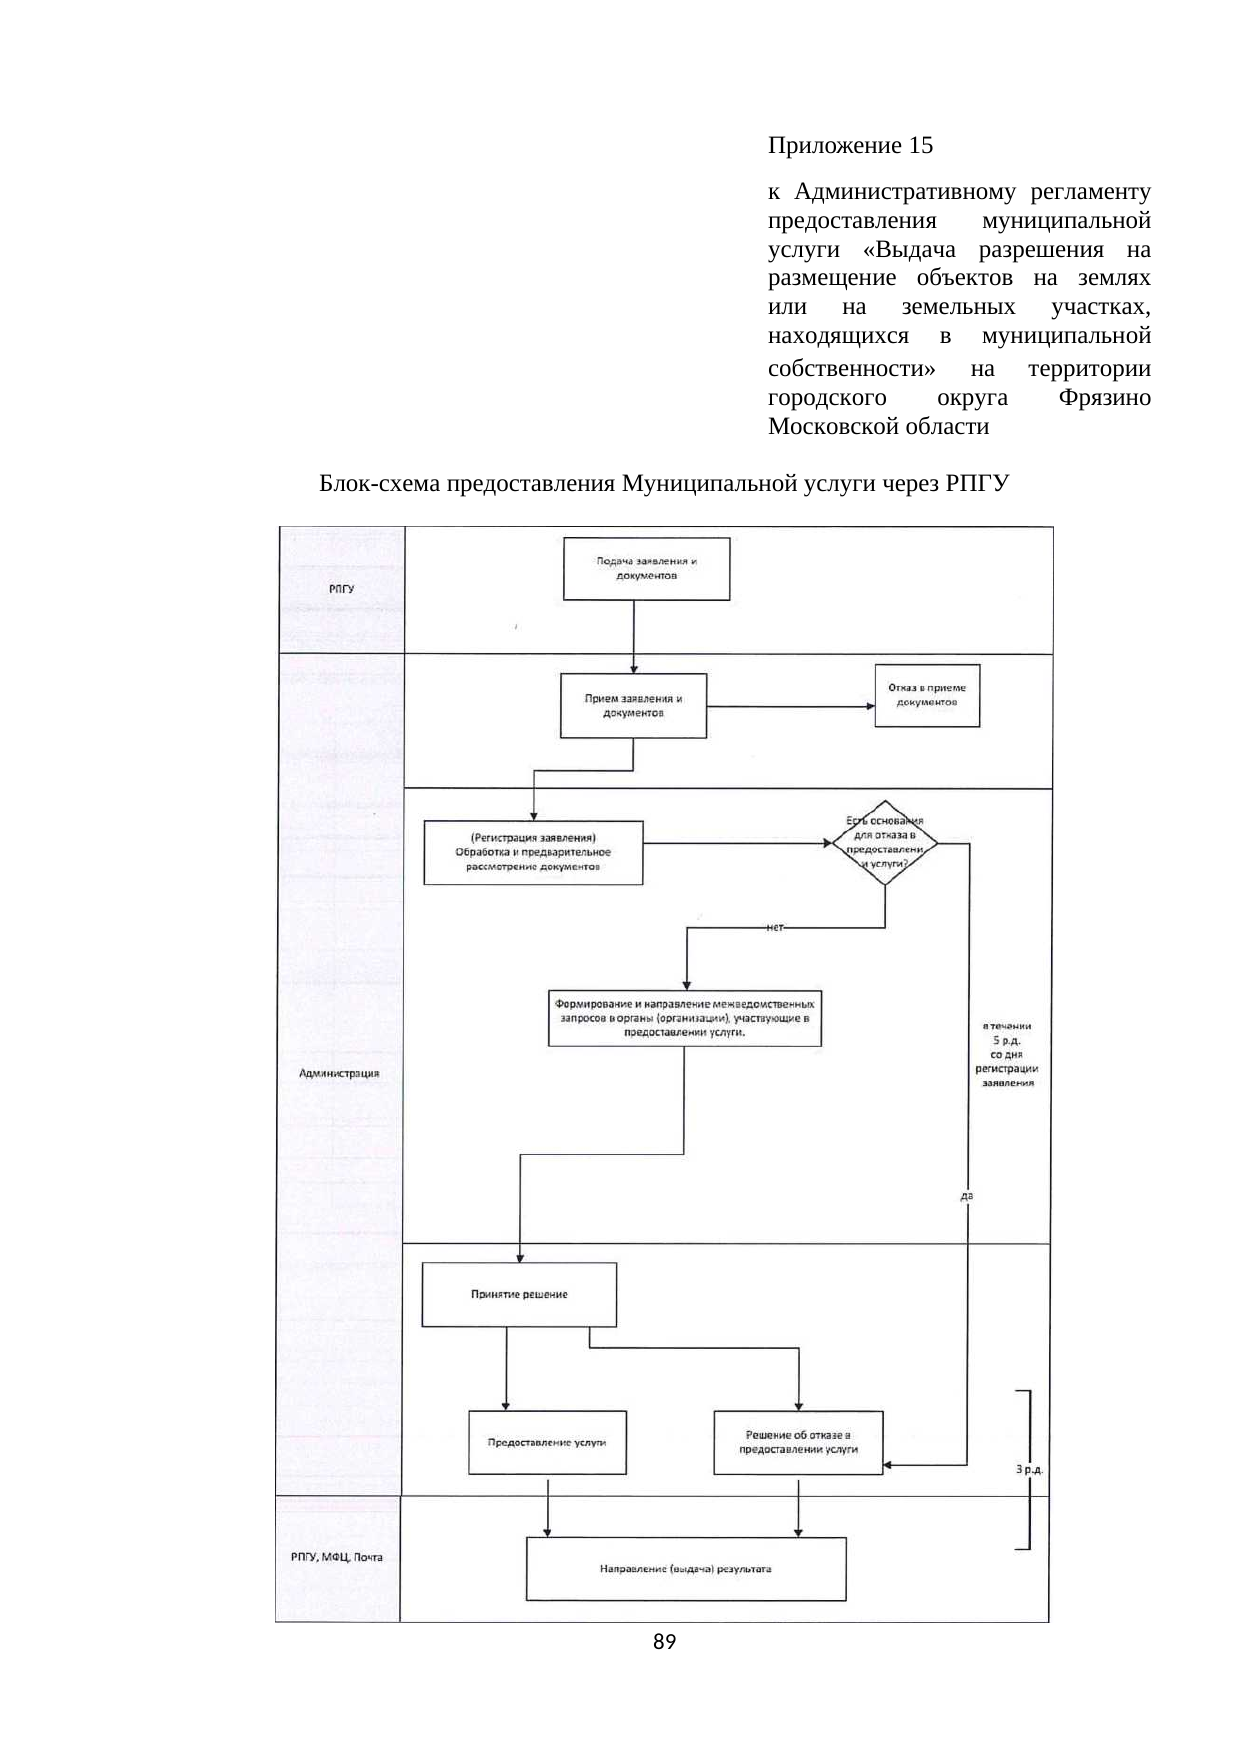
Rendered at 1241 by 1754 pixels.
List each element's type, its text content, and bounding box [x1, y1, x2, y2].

list к Административному регламенту предоставления муниципальной услуги «Выдача разрешения на размещение объектов на землях или на земельных участках, находящихся в муниципальной собственности» на территории городского округа Фрязино Московской области [768, 176, 1152, 440]
text Блок-схема предоставления Муниципальной услуги через РПГУ [177, 468, 1152, 497]
picture [275, 526, 1054, 1623]
subtitle Приложение 15 [768, 131, 1152, 159]
